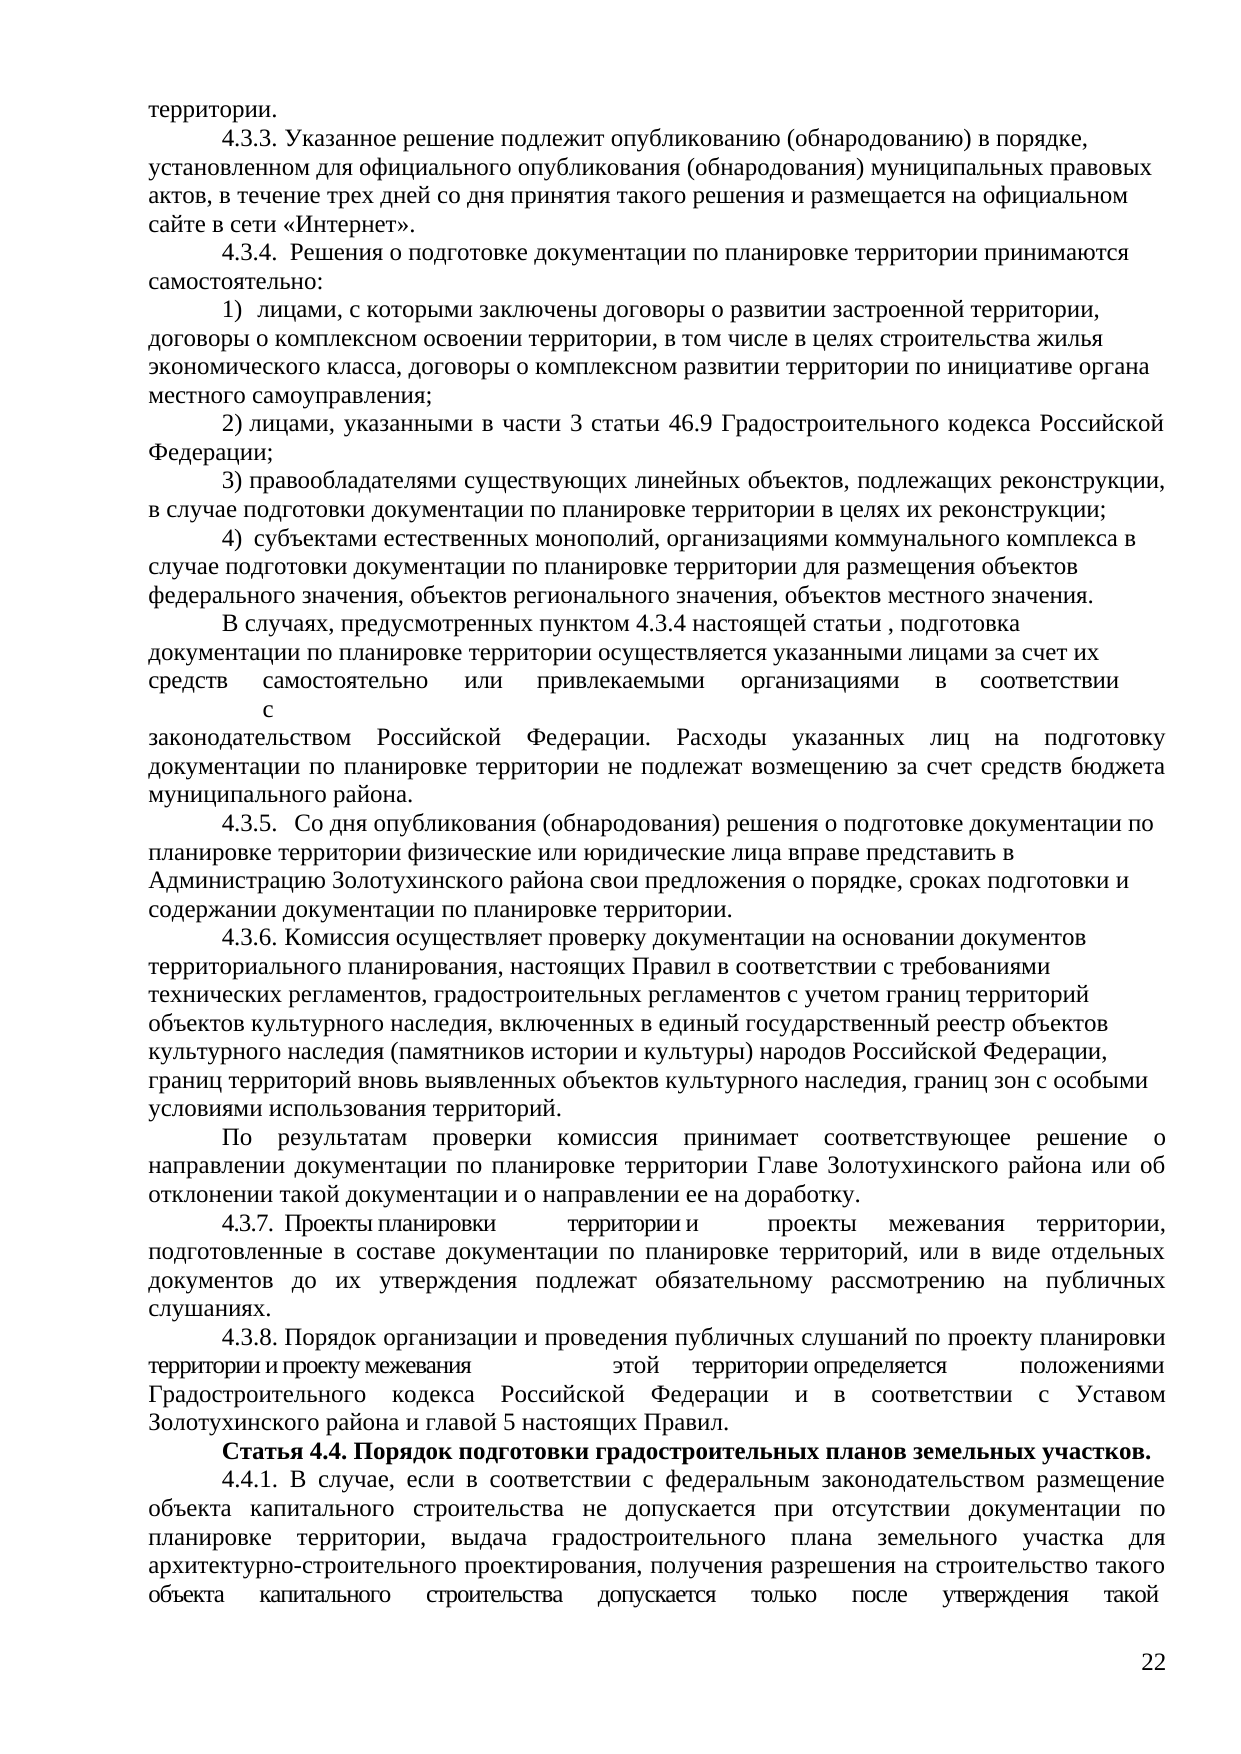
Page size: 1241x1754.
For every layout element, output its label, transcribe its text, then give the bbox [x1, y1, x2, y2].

text 4.3.4. Решения о подготовке документации по планировке территории принимаются самостоятельно: [148, 238, 1166, 295]
text 4.4.1. В случае, если в соответствии с федеральным законодательством размещение объекта капитального строительства не допускается при отсутствии документации по планировке территории, выдача градостроительного плана земельного участка для архитектурно-строительного проектирования, получения разрешения на строительство такого объекта капитального строительства допускается только после утверждения такой [148, 1465, 1166, 1608]
list правообладателями существующих линейных объектов, подлежащих реконструкции, в случае подготовки документации по планировке территории в целях их реконструкции; [148, 466, 1166, 523]
text По результатам проверки комиссия принимает соответствующее решение о направлении документации по планировке территории Главе Золотухинского района или об отклонении такой документации и о направлении ее на доработку. [148, 1122, 1167, 1208]
list лицами, указанными в части 3 статьи 46.9 Градостроительного кодекса Российской Федерации; [148, 409, 1165, 466]
text Статья 4.4. Порядок подготовки градостроительных планов земельных участков. [222, 1436, 1167, 1465]
text 4.3.6. Комиссия осуществляет проверку документации на основании документов территориального планирования, настоящих Правил в соответствии с требованиями технических регламентов, градостроительных регламентов с учетом границ территорий объектов культурного наследия, включенных в единый государственный реестр объектов культурного наследия (памятников истории и культуры) народов Российской Федерации, границ территорий вновь выявленных объектов культурного наследия, границ зон с особыми условиями использования территорий. [148, 923, 1166, 1122]
text законодательством Российской Федерации. Расходы указанных лиц на подготовку документации по планировке территории не подлежат возмещению за счет средств бюджета муниципального района. [148, 723, 1166, 808]
text 4) субъектами естественных монополий, организациями коммунального комплекса в случае подготовки документации по планировке территории для размещения объектов федерального значения, объектов регионального значения, объектов местного значения. [148, 523, 1166, 609]
text В случаях, предусмотренных пунктом 4.3.4 настоящей статьи , подготовка документации по планировке территории осуществляется указанными лицами за счет их средств самостоятельно или привлекаемыми организациями в соответствии с [148, 609, 1166, 723]
text 4.3.5. Со дня опубликования (обнародования) решения о подготовке документации по планировке территории физические или юридические лица вправе представить в Администрацию Золотухинского района свои предложения о порядке, сроках подготовки и содержании документации по планировке территории. [148, 808, 1166, 923]
text 22 [148, 1647, 1166, 1675]
text 4.3.3. Указанное решение подлежит опубликованию (обнародованию) в порядке, установленном для официального опубликования (обнародования) муниципальных правовых актов, в течение трех дней со дня принятия такого решения и размещается на официальном сайте в сети «Интернет». [148, 123, 1167, 238]
list Порядок организации и проведения публичных слушаний по проекту планировки территории и проекту межевания этой территории определяется положениями Градостроительного кодекса Российской Федерации и в соответствии с Уставом Золотухинского района и главой 5 настоящих Правил. [148, 1322, 1167, 1436]
list Проекты планировки территории и проекты межевания территории, подготовленные в составе документации по планировке территорий, или в виде отдельных документов до их утверждения подлежат обязательному рассмотрению на публичных слушаниях. [148, 1208, 1166, 1322]
text территории. [148, 95, 1167, 123]
text 1) лицами, с которыми заключены договоры о развитии застроенной территории, договоры о комплексном освоении территории, в том числе в целях строительства жилья экономического класса, договоры о комплексном развитии территории по инициативе органа местного самоуправления; [148, 295, 1166, 409]
